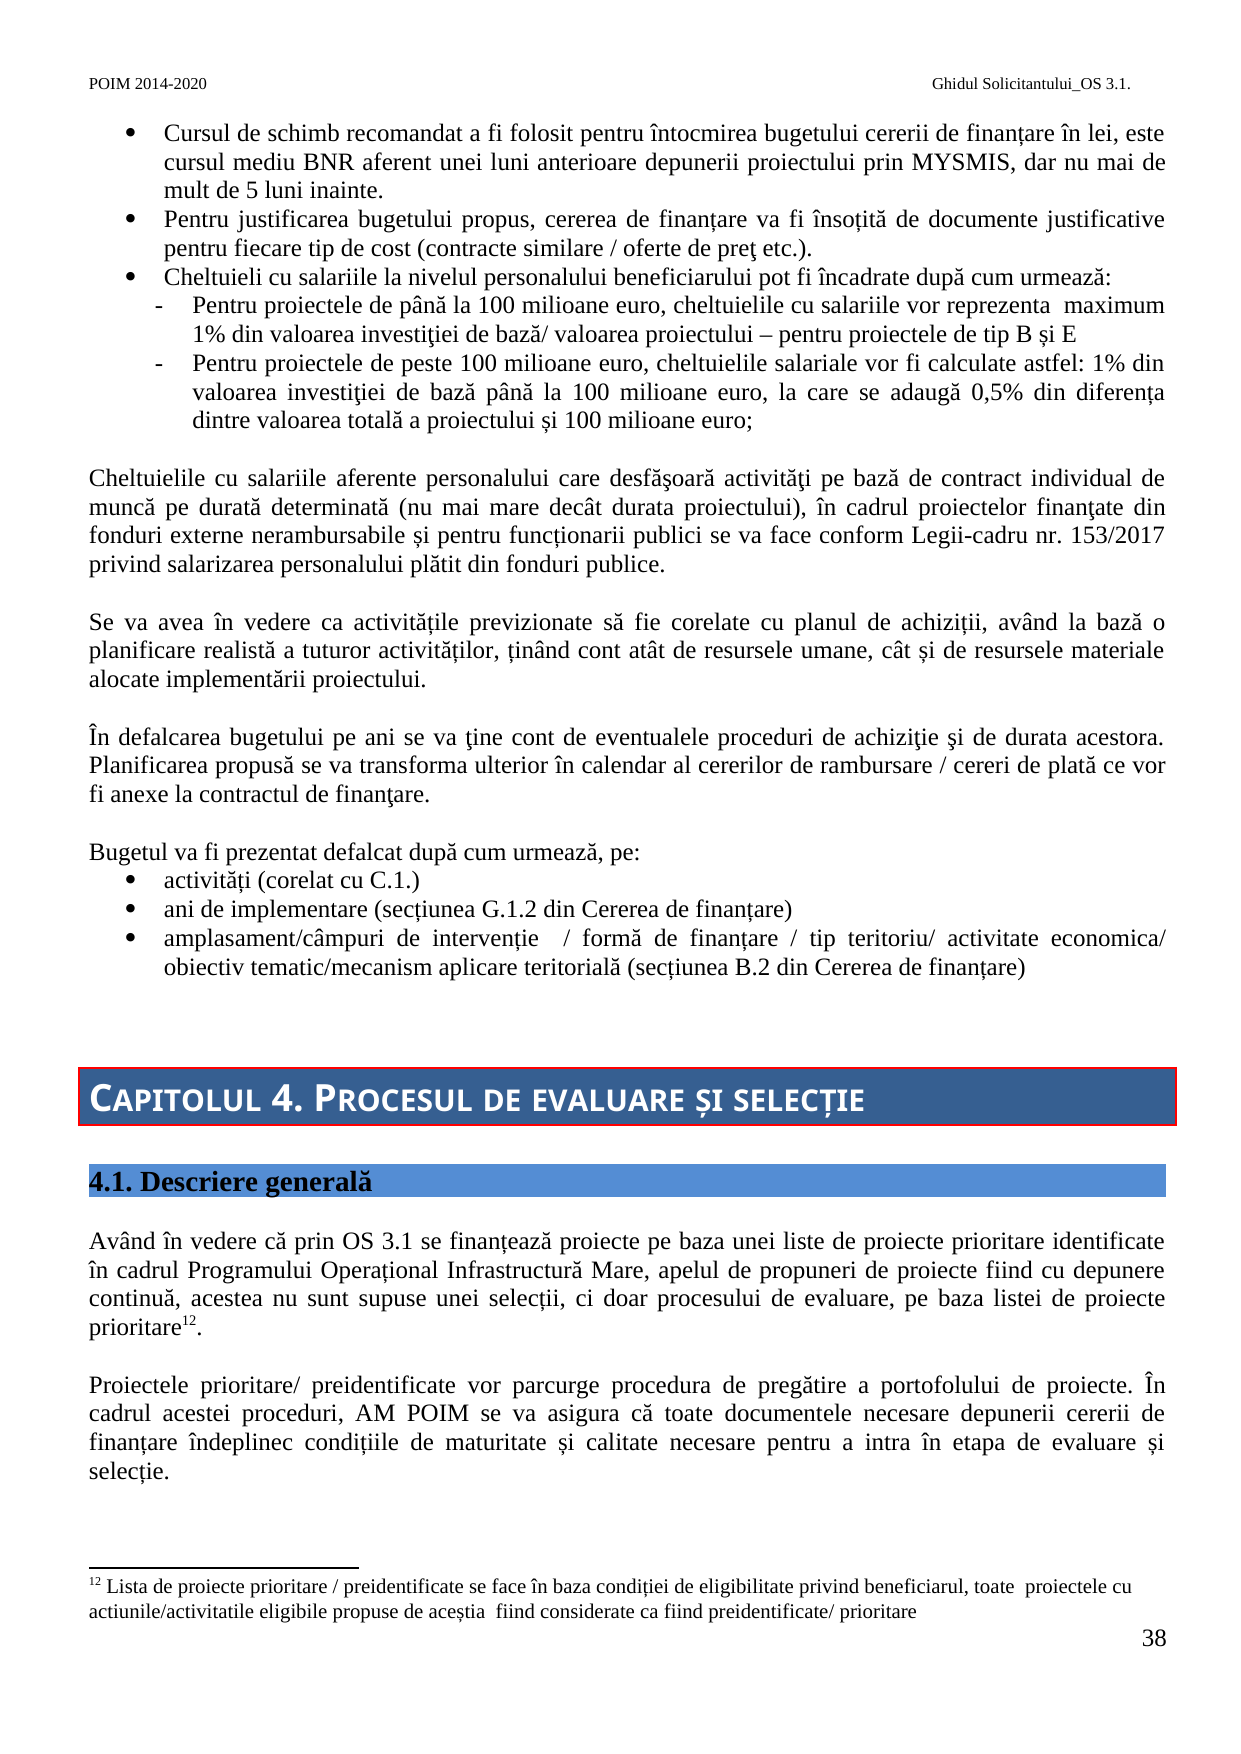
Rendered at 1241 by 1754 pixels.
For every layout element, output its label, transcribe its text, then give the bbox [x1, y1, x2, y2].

list Cheltuieli cu salariile la nivelul personalului beneficiarului pot fi încadrate după cum urmează: [126, 262, 1166, 291]
list ani de implementare (secțiunea G.1.2 din Cererea de finanțare) [126, 894, 1166, 923]
subtitle 4.1. Descriere generală [89, 1164, 1166, 1197]
text Se va avea în vedere ca activitățile previzionate să fie corelate cu planul de achiziții, având la bază o planificare realistă a tuturor activităților, ținând cont atât de resursele umane, cât și de resursele materiale alocate implementării proiectului. [89, 607, 1166, 693]
list Pentru justificarea bugetului propus, cererea de finanțare va fi însoțită de documente justificative pentru fiecare tip de cost (contracte similare / oferte de preţ etc.). [126, 204, 1166, 262]
text Având în vedere că prin OS 3.1 se finanțează proiecte pe baza unei liste de proiecte prioritare identificate în cadrul Programului Operațional Infrastructură Mare, apelul de propuneri de proiecte fiind cu depunere continuă, acestea nu sunt supuse unei selecții, ci doar procesului de evaluare, pe baza listei de proiecte prioritare. [89, 1226, 1166, 1341]
text Proiectele prioritare/ preidentificate vor parcurge procedura de pregătire a portofolului de proiecte. În cadrul acestei proceduri, AM POIM se va asigura că toate documentele necesare depunerii cererii de finanțare îndeplinec condițiile de maturitate și calitate necesare pentru a intra în etapa de evaluare și selecție. [89, 1370, 1166, 1485]
text Bugetul va fi prezentat defalcat după cum urmează, pe: [89, 837, 1166, 866]
list Pentru proiectele de până la 100 milioane euro, cheltuielile cu salariile vor reprezenta maximum 1% din valoarea investiţiei de bază/ valoarea proiectului – pentru proiectele de tip B și E [154, 291, 1166, 348]
text Cheltuielile cu salariile aferente personalului care desfăşoară activităţi pe bază de contract individual de muncă pe durată determinată (nu mai mare decât durata proiectului), în cadrul proiectelor finanţate din fonduri externe nerambursabile și pentru funcționarii publici se va face conform Legii-cadru nr. 153/2017 privind salarizarea personalului plătit din fonduri publice. [89, 463, 1166, 578]
list Cursul de schimb recomandat a fi folosit pentru întocmirea bugetului cererii de finanțare în lei, este cursul mediu BNR aferent unei luni anterioare depunerii proiectului prin MYSMIS, dar nu mai de mult de 5 luni inainte. [126, 118, 1166, 204]
list Pentru proiectele de peste 100 milioane euro, cheltuielile salariale vor fi calculate astfel: 1% din valoarea investiţiei de bază până la 100 milioane euro, la care se adaugă 0,5% din diferența dintre valoarea totală a proiectului și 100 milioane euro; [154, 348, 1166, 434]
subtitle Capitolul 4. Procesul de evaluare și selecție [80, 1069, 1175, 1124]
text În defalcarea bugetului pe ani se va ţine cont de eventualele proceduri de achiziţie şi de durata acestora. Planificarea propusă se va transforma ulterior în calendar al cererilor de rambursare / cereri de plată ce vor fi anexe la contractul de finanţare. [89, 722, 1166, 808]
list activități (corelat cu C.1.) [126, 866, 1166, 894]
list amplasament/câmpuri de intervenție / formă de finanțare / tip teritoriu/ activitate economica/ obiectiv tematic/mecanism aplicare teritorială (secțiunea B.2 din Cererea de finanțare) [126, 923, 1166, 981]
